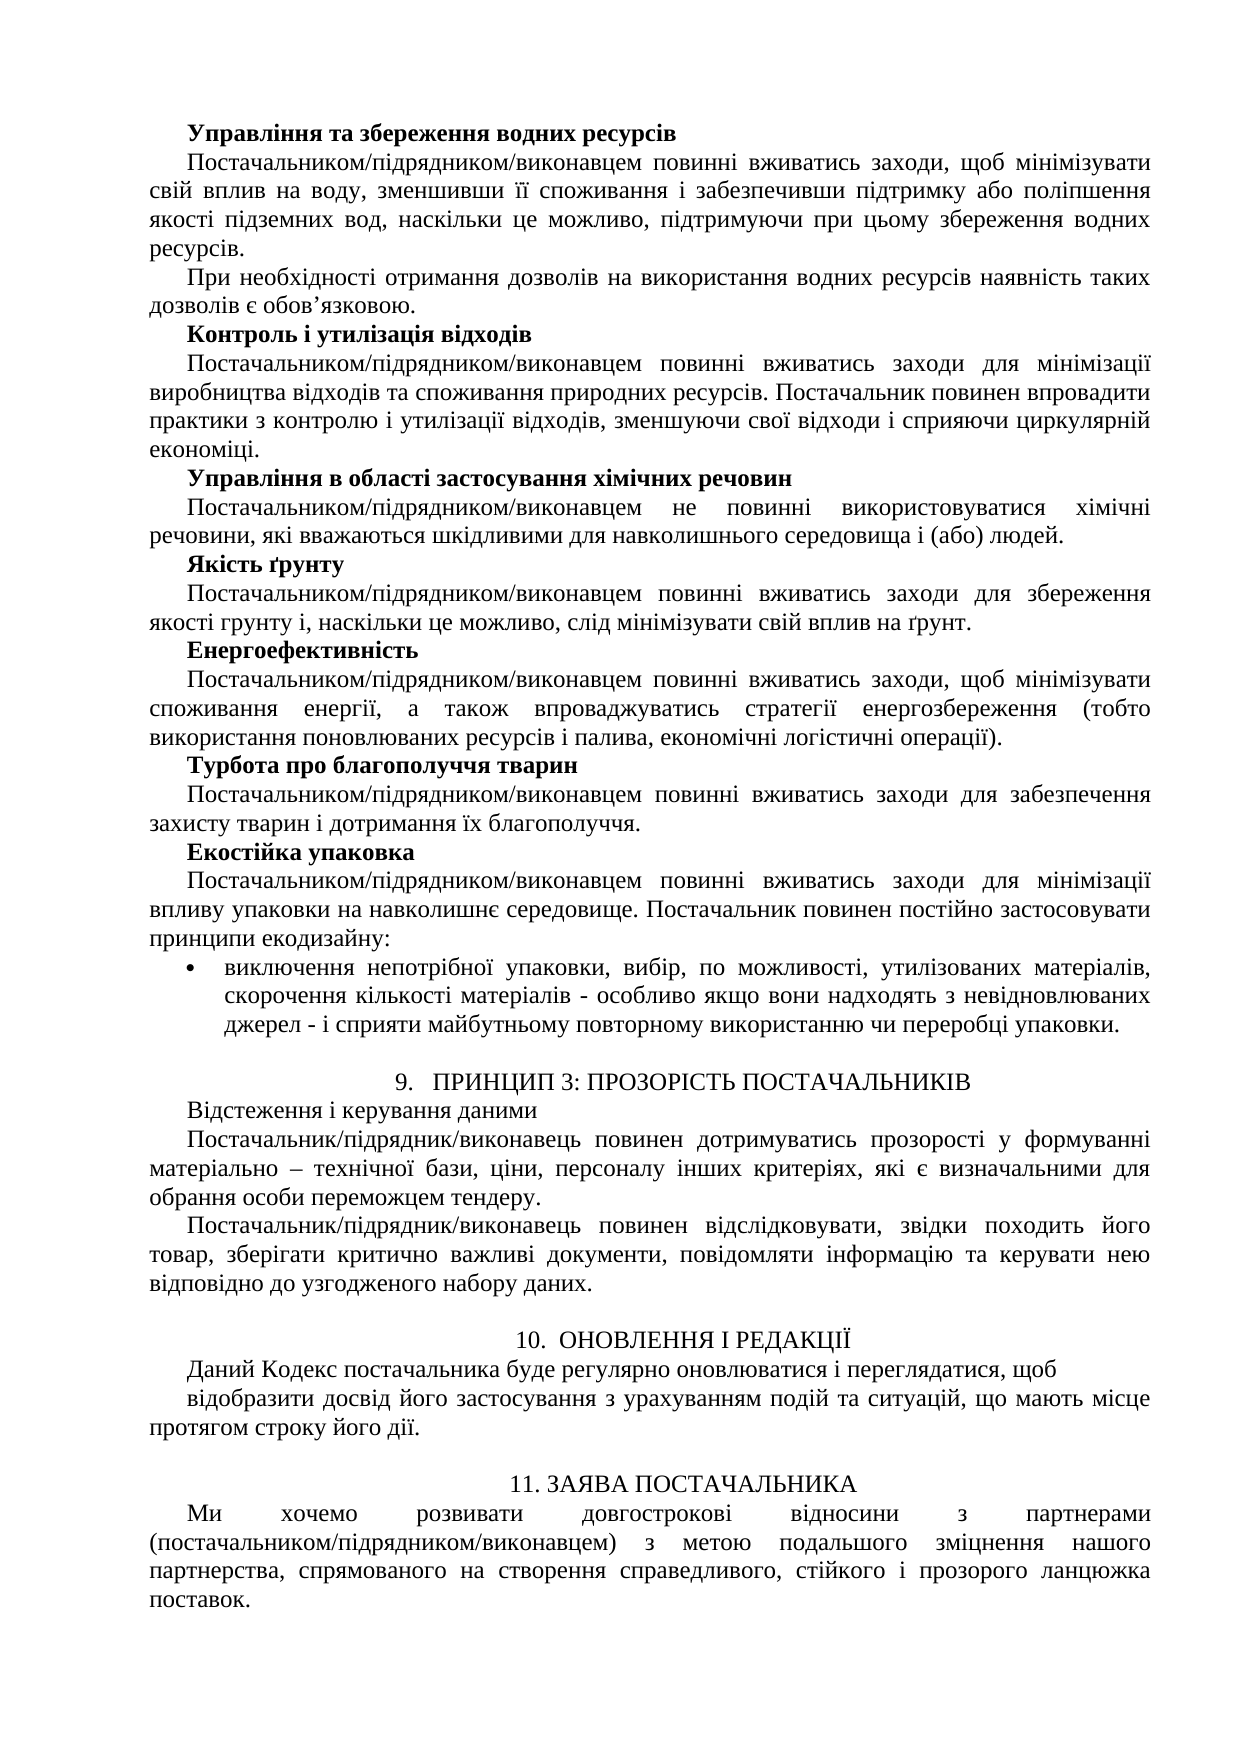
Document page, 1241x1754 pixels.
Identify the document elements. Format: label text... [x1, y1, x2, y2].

list ОНОВЛЕННЯ І РЕДАКЦІЇ [215, 1326, 1152, 1354]
text Постачальником/підрядником/виконавцем не повинні використовуватися хімічні речовини, які вважаються шкідливими для навколишнього середовища і (або) людей. [149, 492, 1152, 549]
text Відстеження і керування даними [149, 1096, 1152, 1124]
text Турбота про благополуччя тварин [149, 751, 1152, 779]
text Постачальником/підрядником/виконавцем повинні вживатись заходи для забезпечення захисту тварин і дотримання їх благополуччя. [149, 779, 1152, 837]
text Постачальником/підрядником/виконавцем повинні вживатись заходи для мінімізації виробництва відходів та споживання природних ресурсів. Постачальник повинен впровадити практики з контролю і утилізації відходів, зменшуючи свої відходи і сприяючи циркулярній економіці. [149, 348, 1152, 463]
text відобразити досвід його застосування з урахуванням подій та ситуацій, що мають місце протягом строку його дії. [149, 1383, 1152, 1441]
text Управління та збереження водних ресурсів [149, 118, 1152, 147]
text Управління в області застосування хімічних речовин [149, 463, 1152, 492]
text Ми хочемо розвивати довгострокові відносини з партнерами (постачальником/підрядником/виконавцем) з метою подальшого зміцнення нашого партнерства, спрямованого на створення справедливого, стійкого і прозорого ланцюжка поставок. [149, 1498, 1152, 1613]
text При необхідності отримання дозволів на використання водних ресурсів наявність таких дозволів є обов’язковою. [149, 262, 1152, 319]
text Постачальником/підрядником/виконавцем повинні вживатись заходи для мінімізації впливу упаковки на навколишнє середовище. Постачальник повинен постійно застосовувати принципи екодизайну: [149, 866, 1152, 952]
text Екостійка упаковка [149, 837, 1152, 866]
text Якість ґрунту [149, 549, 1152, 578]
text Контроль і утилізація відходів [149, 319, 1152, 348]
text Постачальник/підрядник/виконавець повинен відслідковувати, звідки походить його товар, зберігати критично важливі документи, повідомляти інформацію та керувати нею відповідно до узгодженого набору даних. [149, 1211, 1152, 1297]
text Постачальником/підрядником/виконавцем повинні вживатись заходи, щоб мінімізувати свій вплив на воду, зменшивши її споживання і забезпечивши підтримку або поліпшення якості підземних вод, наскільки це можливо, підтримуючи при цьому збереження водних ресурсів. [149, 147, 1152, 262]
list ПРИНЦИП 3: ПРОЗОРІСТЬ ПОСТАЧАЛЬНИКІВ [215, 1067, 1152, 1096]
text Енергоефективність [149, 636, 1152, 664]
list ЗАЯВА ПОСТАЧАЛЬНИКА [215, 1469, 1152, 1498]
text Даний Кодекс постачальника буде регулярно оновлюватися і переглядатися, щоб [149, 1354, 1152, 1383]
text Постачальник/підрядник/виконавець повинен дотримуватись прозорості у формуванні матеріально – технічної бази, ціни, персоналу інших критеріях, які є визначальними для обрання особи переможцем тендеру. [149, 1124, 1152, 1211]
list виключення непотрібної упаковки, вибір, по можливості, утилізованих матеріалів, скорочення кількості матеріалів - особливо якщо вони надходять з невідновлюваних джерел - і сприяти майбутньому повторному використанню чи переробці упаковки. [187, 952, 1152, 1038]
text Постачальником/підрядником/виконавцем повинні вживатись заходи, щоб мінімізувати споживання енергії, а також впроваджуватись стратегії енергозбереження (тобто використання поновлюваних ресурсів і палива, економічні логістичні операції). [149, 664, 1152, 751]
text Постачальником/підрядником/виконавцем повинні вживатись заходи для збереження якості грунту і, наскільки це можливо, слід мінімізувати свій вплив на ґрунт. [149, 578, 1152, 636]
